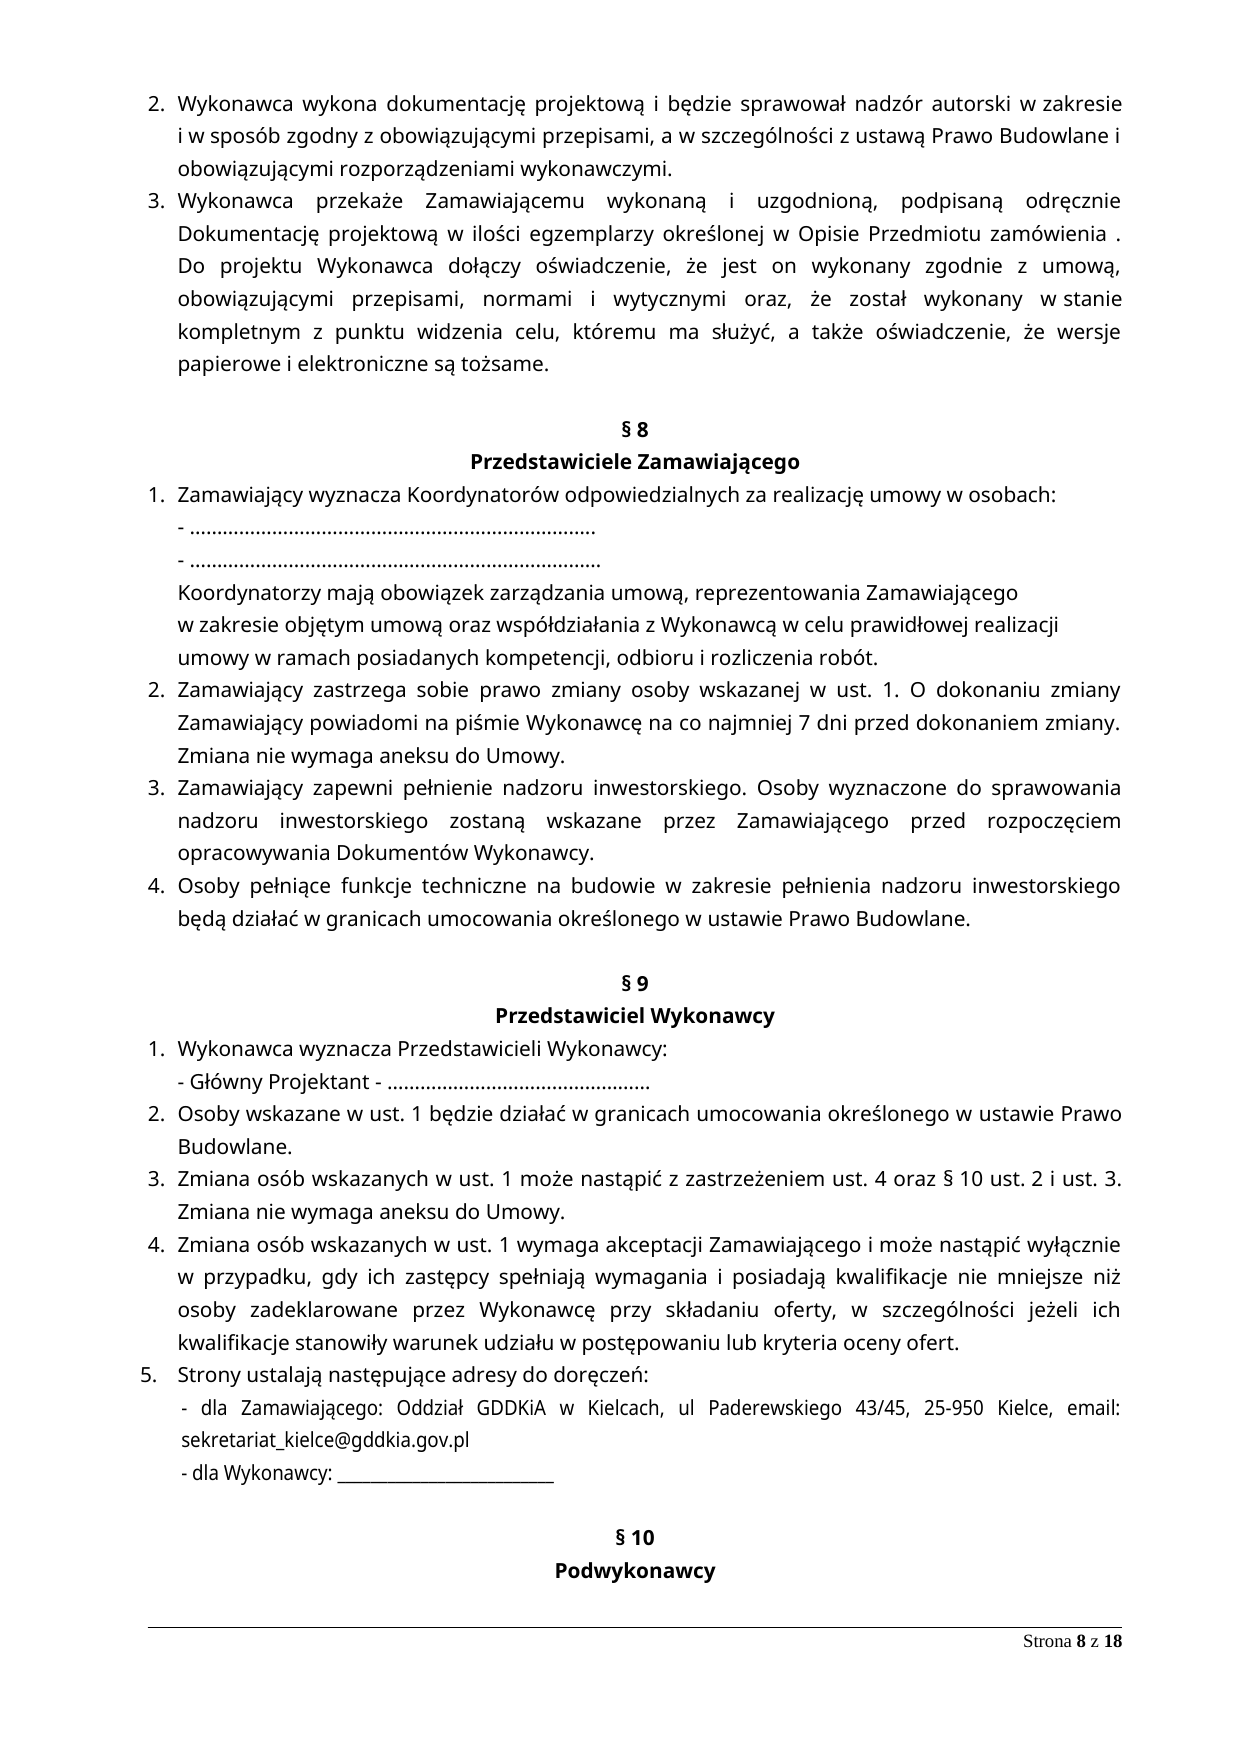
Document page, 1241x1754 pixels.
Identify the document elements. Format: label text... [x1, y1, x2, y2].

list Wykonawca wyznacza Przedstawicieli Wykonawcy: [148, 1034, 1122, 1063]
text Podwykonawcy [148, 1556, 1122, 1584]
text - ……………………………………………………………….. [177, 512, 1122, 541]
list Zamawiający zastrzega sobie prawo zmiany osoby wskazanej w ust. 1. O dokonaniu zmiany Zamawiający powiadomi na piśmie Wykonawcę na co najmniej 7 dni przed dokonaniem zmiany. Zmiana nie wymaga aneksu do Umowy. [148, 676, 1122, 769]
list Wykonawca wykona dokumentację projektową i będzie sprawował nadzór autorski w zakresie i w sposób zgodny z obowiązującymi przepisami, a w szczególności z ustawą Prawo Budowlane i obowiązującymi rozporządzeniami wykonawczymi. [148, 89, 1122, 182]
list Osoby pełniące funkcje techniczne na budowie w zakresie pełnienia nadzoru inwestorskiego będą działać w granicach umocowania określonego w ustawie Prawo Budowlane. [148, 871, 1122, 932]
list Zamawiający wyznacza Koordynatorów odpowiedzialnych za realizację umowy w osobach: [148, 480, 1122, 508]
text § 10 [148, 1523, 1122, 1552]
text § 8 [148, 415, 1122, 443]
list Zmiana osób wskazanych w ust. 1 może nastąpić z zastrzeżeniem ust. 4 oraz § 10 ust. 2 i ust. 3. Zmiana nie wymaga aneksu do Umowy. [148, 1164, 1122, 1226]
list Zmiana osób wskazanych w ust. 1 wymaga akceptacji Zamawiającego i może nastąpić wyłącznie w przypadku, gdy ich zastępcy spełniają wymagania i posiadają kwalifikacje nie mniejsze niż osoby zadeklarowane przez Wykonawcę przy składaniu oferty, w szczególności jeżeli ich kwalifikacje stanowiły warunek udziału w postępowaniu lub kryteria oceny ofert. [148, 1230, 1122, 1356]
text - ………………………………………………………………… [177, 545, 1122, 573]
text - dla Wykonawcy: __________________________ [181, 1458, 1122, 1486]
text Przedstawiciele Zamawiającego [148, 447, 1122, 476]
text § 9 [148, 969, 1122, 997]
list Strony ustalają następujące adresy do doręczeń: [140, 1360, 1122, 1389]
text - dla Zamawiającego: Oddział GDDKiA w Kielcach, ul Paderewskiego 43/45, 25-950 Kielce, email: sekretariat_kielce@gddkia.gov.pl [181, 1393, 1122, 1454]
list Zamawiający zapewni pełnienie nadzoru inwestorskiego. Osoby wyznaczone do sprawowania nadzoru inwestorskiego zostaną wskazane przez Zamawiającego przed rozpoczęciem opracowywania Dokumentów Wykonawcy. [148, 773, 1122, 867]
list Osoby wskazane w ust. 1 będzie działać w granicach umocowania określonego w ustawie Prawo Budowlane. [148, 1099, 1122, 1160]
text Koordynatorzy mają obowiązek zarządzania umową, reprezentowania Zamawiającego w zakresie objętym umową oraz współdziałania z Wykonawcą w celu prawidłowej realizacji umowy w ramach posiadanych kompetencji, odbioru i rozliczenia robót. [177, 578, 1122, 671]
text Przedstawiciel Wykonawcy [148, 1002, 1122, 1030]
list Wykonawca przekaże Zamawiającemu wykonaną i uzgodnioną, podpisaną odręcznie Dokumentację projektową w ilości egzemplarzy określonej w Opisie Przedmiotu zamówienia . Do projektu Wykonawca dołączy oświadczenie, że jest on wykonany zgodnie z umową, obowiązującymi przepisami, normami i wytycznymi oraz, że został wykonany w stanie kompletnym z punktu widzenia celu, któremu ma służyć, a także oświadczenie, że wersje papierowe i elektroniczne są tożsame. [148, 186, 1122, 378]
text - Główny Projektant - ………………………………………… [177, 1067, 1122, 1095]
